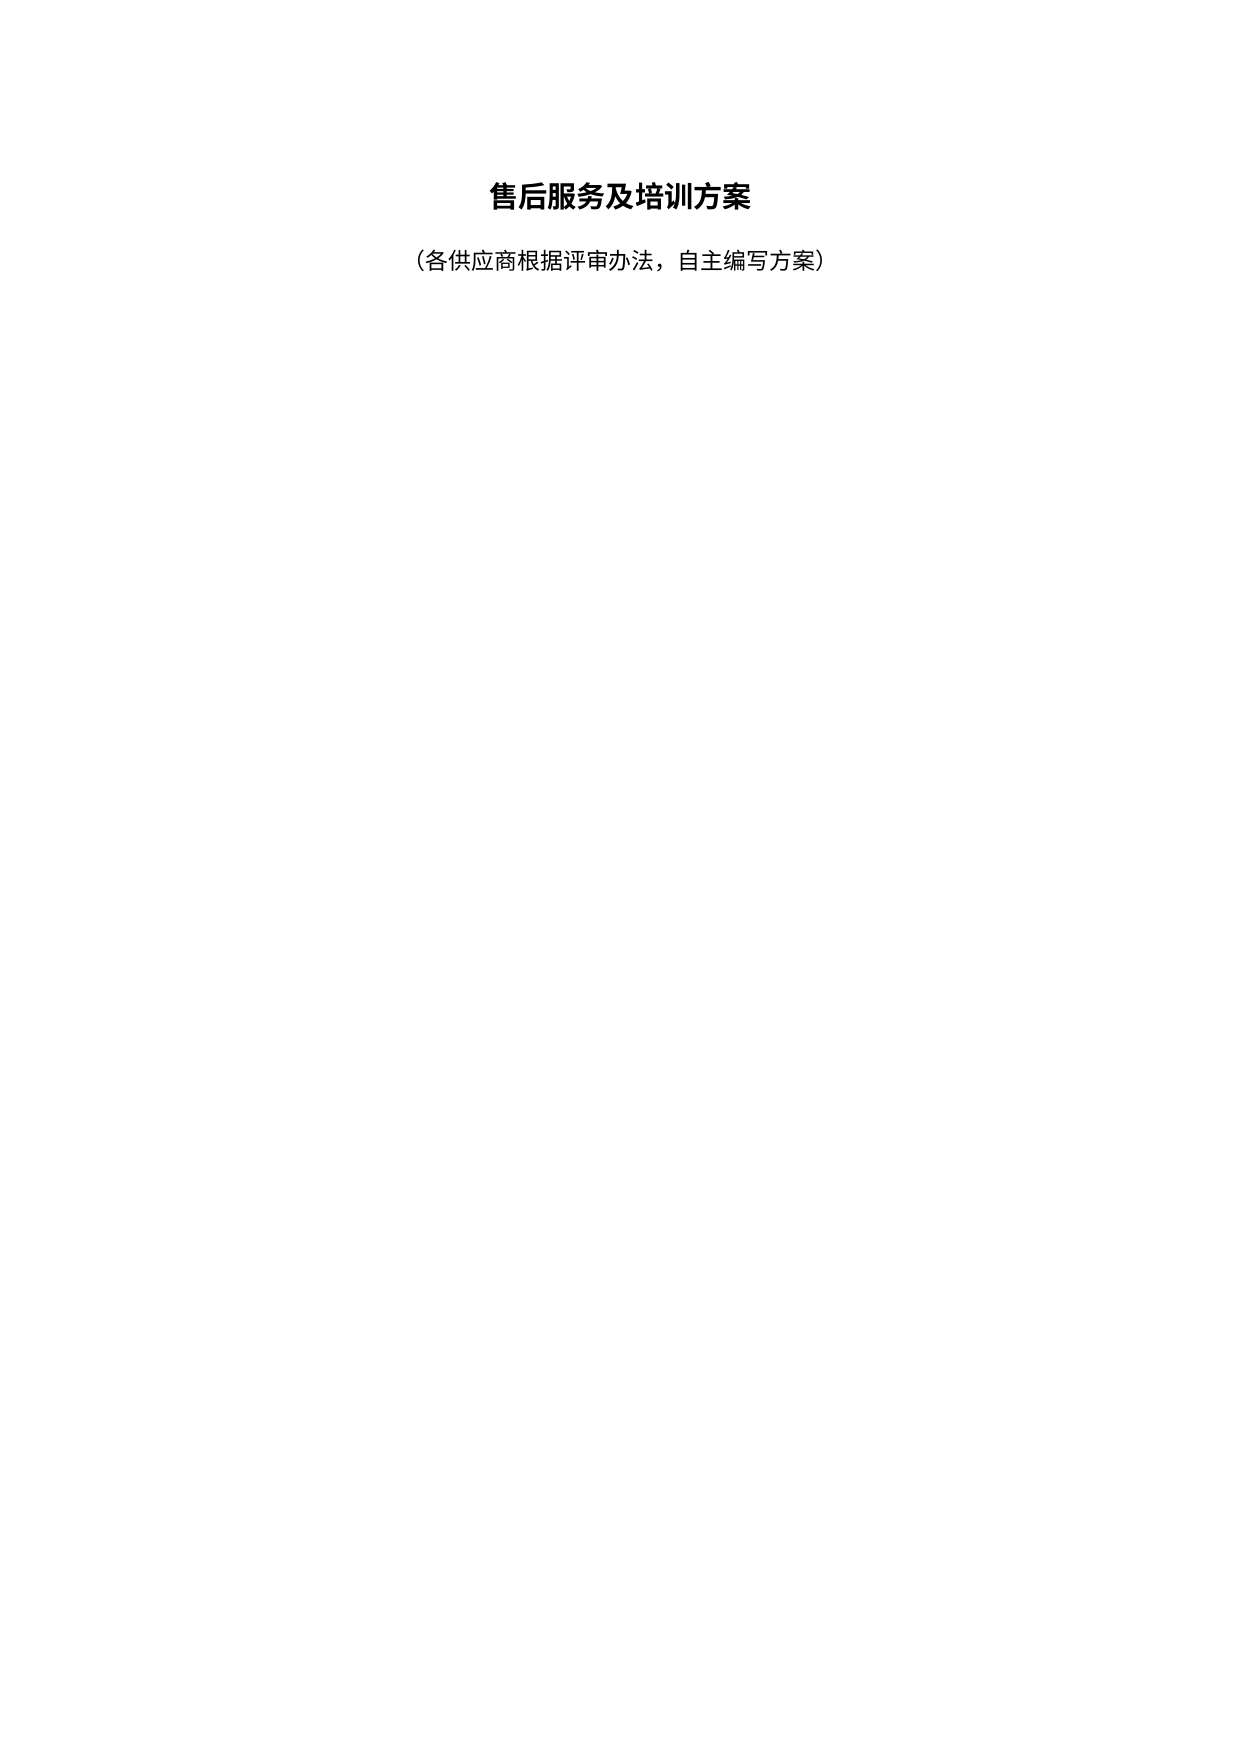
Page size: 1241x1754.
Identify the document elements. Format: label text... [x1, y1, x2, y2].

text 售后服务及培训方案 [187, 162, 1053, 227]
text （各供应商根据评审办法，自主编写方案） [187, 227, 1053, 292]
